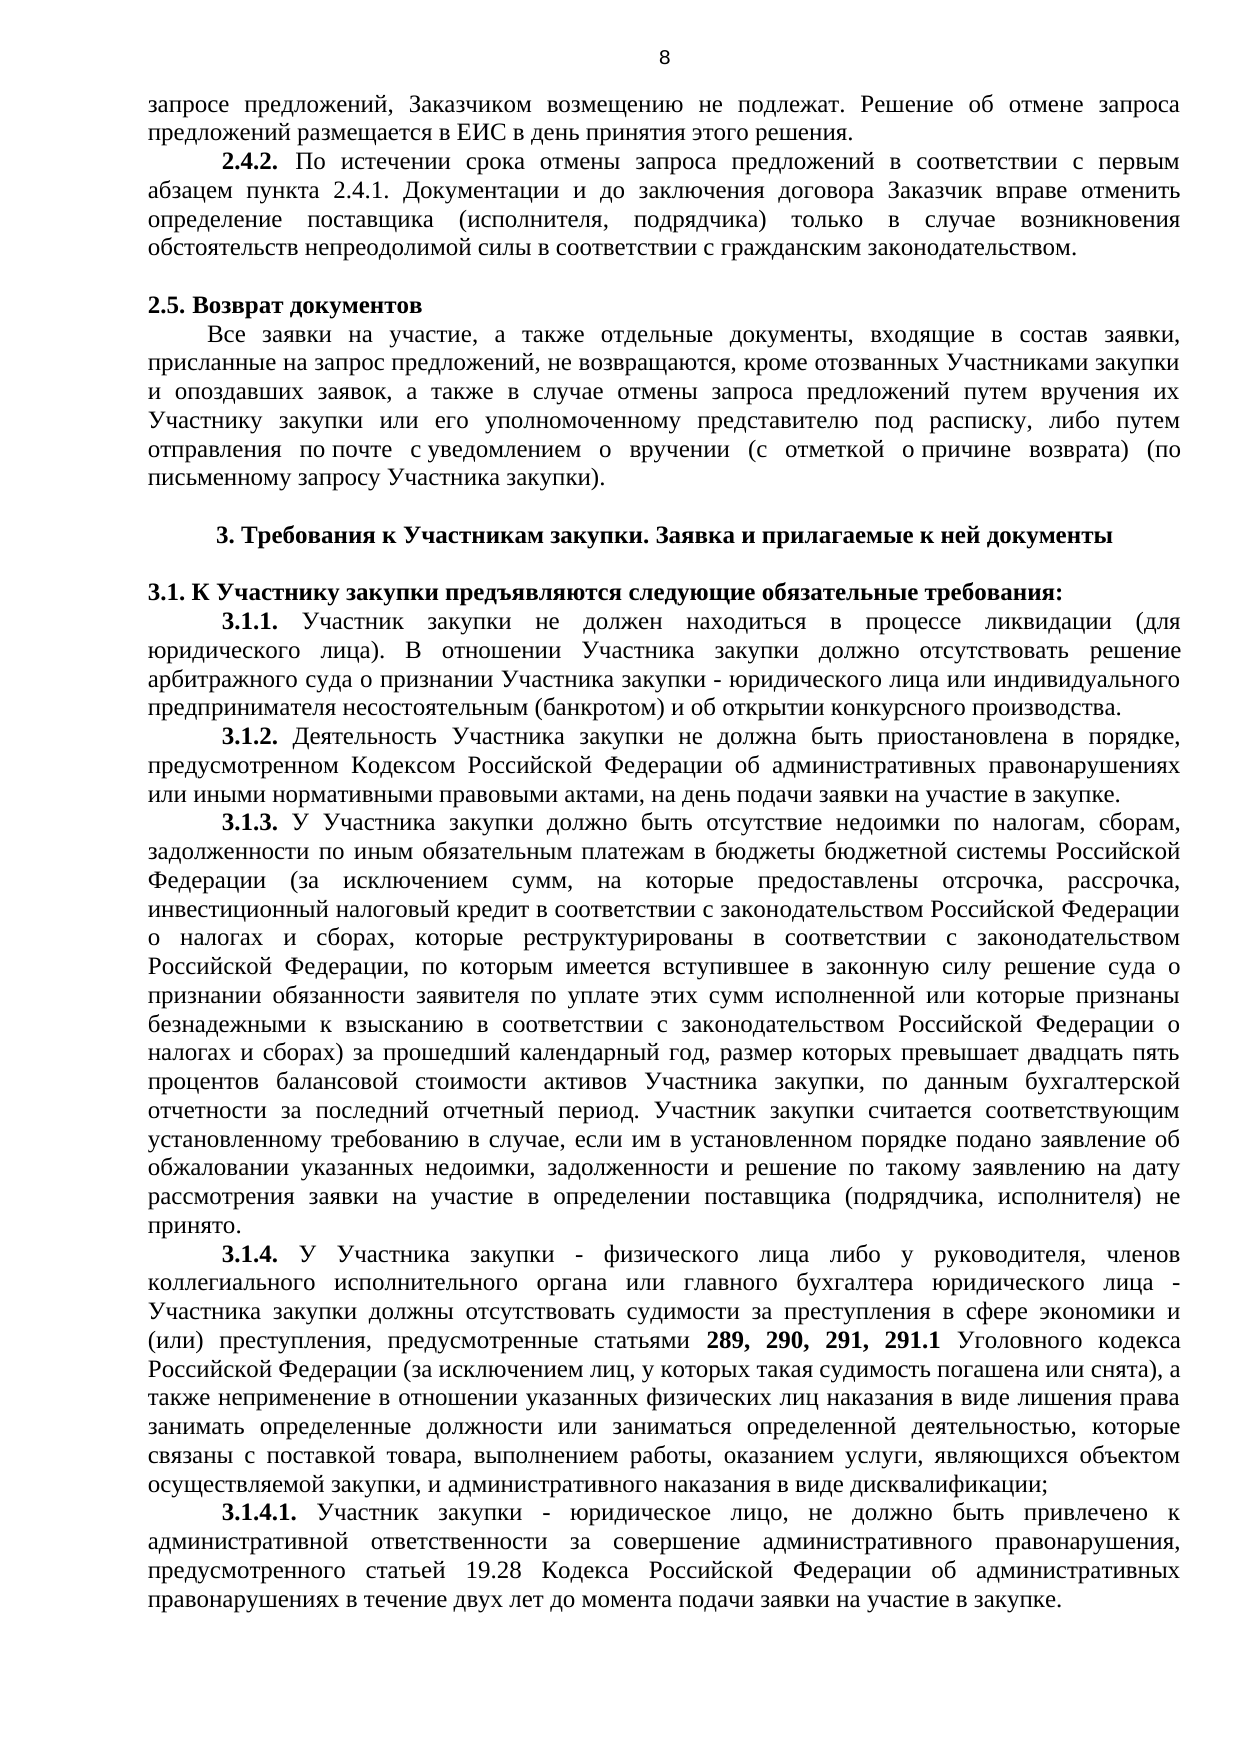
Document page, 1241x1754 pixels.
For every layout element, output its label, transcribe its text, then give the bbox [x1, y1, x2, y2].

list Возврат документов [148, 290, 1181, 319]
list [148, 89, 1181, 146]
text Все заявки на участие, а также отдельные документы, входящие в состав заявки, присланные на запрос предложений, не возвращаются, кроме отозванных Участниками закупки и опоздавших заявок, а также в случае отмены запроса предложений путем вручения их Участнику закупки или его уполномоченному представителю под расписку, либо путем отправления по почте с уведомлением о вручении (с отметкой о причине возврата) (по письменному запросу Участника закупки). [148, 319, 1181, 491]
list 3.1.4. У Участника закупки - физического лица либо у руководителя, членов коллегиального исполнительного органа или главного бухгалтера юридического лица - Участника закупки должны отсутствовать судимости за преступления в сфере экономики и (или) преступления, предусмотренные статьями 289, 290, 291, 291.1 Уголовного кодекса Российской Федерации (за исключением лиц, у которых такая судимость погашена или снята), а также неприменение в отношении указанных физических лиц наказания в виде лишения права занимать определенные должности или заниматься определенной деятельностью, которые связаны с поставкой товара, выполнением работы, оказанием услуги, являющихся объектом осуществляемой закупки, и административного наказания в виде дисквалификации; [148, 1239, 1181, 1497]
subtitle 3.1. К Участнику закупки предъявляются следующие обязательные требования: [148, 577, 1181, 606]
text 3.1.3. У Участника закупки должно быть отсутствие недоимки по налогам, сборам, задолженности по иным обязательным платежам в бюджеты бюджетной системы Российской Федерации (за исключением сумм, на которые предоставлены отсрочка, рассрочка, инвестиционный налоговый кредит в соответствии с законодательством Российской Федерации о налогах и сборах, которые реструктурированы в соответствии с законодательством Российской Федерации, по которым имеется вступившее в законную силу решение суда о признании обязанности заявителя по уплате этих сумм исполненной или которые признаны безнадежными к взысканию в соответствии с законодательством Российской Федерации о налогах и сборах) за прошедший календарный год, размер которых превышает двадцать пять процентов балансовой стоимости активов Участника закупки, по данным бухгалтерской отчетности за последний отчетный период. Участник закупки считается соответствующим установленному требованию в случае, если им в установленном порядке подано заявление об обжаловании указанных недоимки, задолженности и решение по такому заявлению на дату рассмотрения заявки на участие в определении поставщика (подрядчика, исполнителя) не принято. [148, 807, 1181, 1239]
text 3. Требования к Участникам закупки. Заявка и прилагаемые к ней документы [148, 520, 1181, 549]
text 3.1.2. Деятельность Участника закупки не должна быть приостановлена в порядке, предусмотренном Кодексом Российской Федерации об административных правонарушениях или иными нормативными правовыми актами, на день подачи заявки на участие в закупке. [148, 721, 1181, 807]
text 3.1.1. Участник закупки не должен находиться в процессе ликвидации (для юридического лица). В отношении Участника закупки должно отсутствовать решение арбитражного суда о признании Участника закупки - юридического лица или индивидуального предпринимателя несостоятельным (банкротом) и об открытии конкурсного производства. [148, 606, 1181, 721]
text 3.1.4.1. Участник закупки - юридическое лицо, не должно быть привлечено к административной ответственности за совершение административного правонарушения, предусмотренного статьей 19.28 Кодекса Российской Федерации об административных правонарушениях в течение двух лет до момента подачи заявки на участие в закупке. [148, 1497, 1181, 1612]
list По истечении срока отмены запроса предложений в соответствии с первым абзацем пункта 2.4.1. Документации и до заключения договора Заказчик вправе отменить определение поставщика (исполнителя, подрядчика) только в случае возникновения обстоятельств непреодолимой силы в соответствии с гражданским законодательством. [148, 146, 1181, 261]
